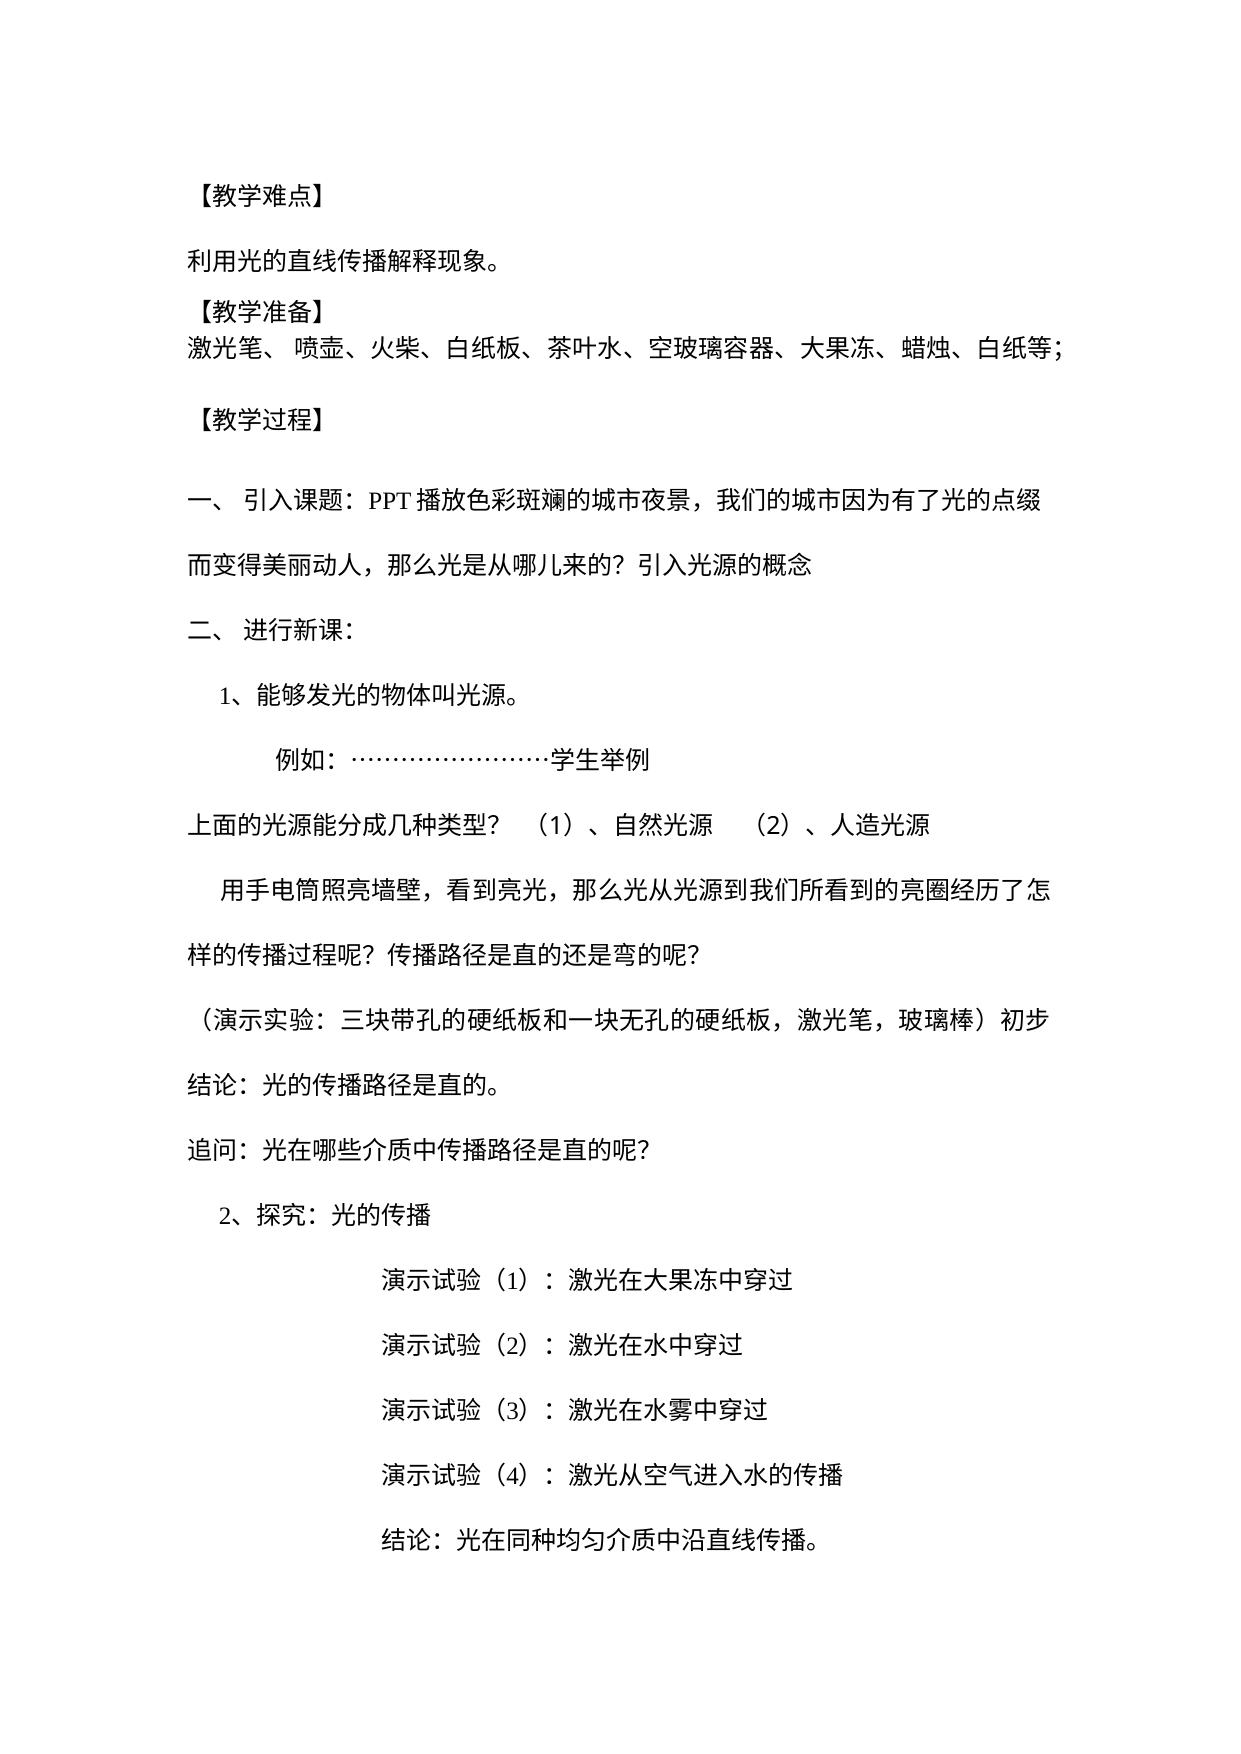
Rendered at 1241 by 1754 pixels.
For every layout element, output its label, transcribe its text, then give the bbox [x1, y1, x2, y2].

text 激光笔、 喷壶、火柴、白纸板、茶叶水、空玻璃容器、大果冻、蜡烛、白纸等； [187, 328, 1053, 401]
text 二、 进行新课： [187, 596, 1053, 661]
text 演示试验（3）：激光在水雾中穿过 [187, 1376, 1053, 1441]
text 1、能够发光的物体叫光源。 [187, 661, 1053, 726]
text （演示实验：三块带孔的硬纸板和一块无孔的硬纸板，激光笔，玻璃棒）初步结论：光的传播路径是直的。 [187, 986, 1053, 1116]
text 2、探究：光的传播 [187, 1181, 1053, 1246]
text 演示试验（2）：激光在水中穿过 [187, 1311, 1053, 1376]
text 用手电筒照亮墙壁，看到亮光，那么光从光源到我们所看到的亮圈经历了怎样的传播过程呢？传播路径是直的还是弯的呢？ [187, 856, 1053, 986]
text 演示试验（1）：激光在大果冻中穿过 [187, 1246, 1053, 1311]
text 追问：光在哪些介质中传播路径是直的呢？ [187, 1116, 1053, 1181]
text 上面的光源能分成几种类型？ （1）、自然光源 （2）、人造光源 [187, 791, 1053, 856]
text 例如：……………………学生举例 [187, 726, 1053, 791]
text 演示试验（4）：激光从空气进入水的传播 [187, 1441, 1053, 1506]
text 【教学准备】 [187, 292, 1053, 328]
text 【教学过程】 [187, 401, 1053, 437]
text 结论：光在同种均匀介质中沿直线传播。 [187, 1506, 1053, 1571]
list 引入课题：PPT播放色彩斑斓的城市夜景，我们的城市因为有了光的点缀而变得美丽动人，那么光是从哪儿来的？引入光源的概念 [187, 466, 1053, 596]
text 利用光的直线传播解释现象。 [187, 227, 1053, 292]
text 【教学难点】 [187, 162, 1053, 227]
